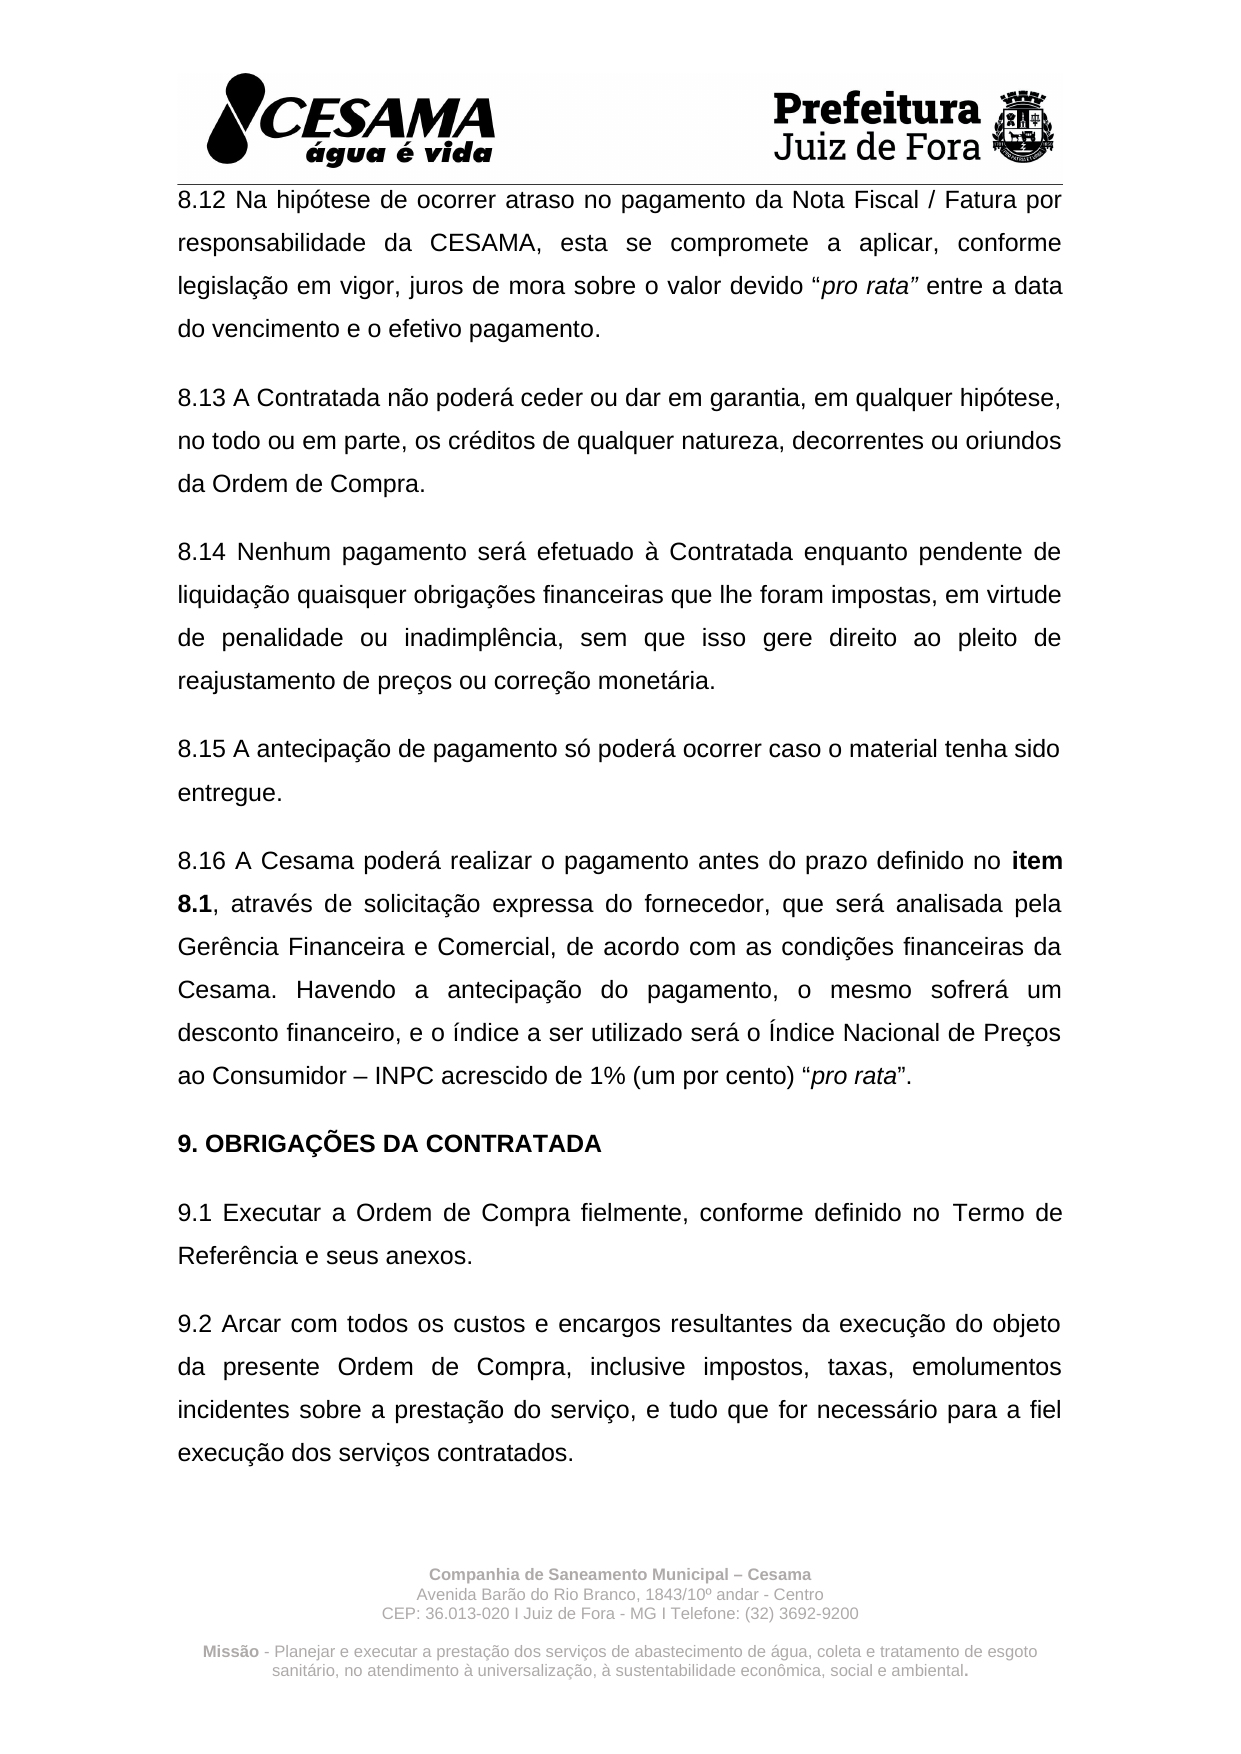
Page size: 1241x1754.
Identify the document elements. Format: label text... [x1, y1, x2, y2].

text 8.15 A antecipação de pagamento só poderá ocorrer caso o material tenha sido entregue. [177, 734, 1063, 806]
text 9.2 Arcar com todos os custos e encargos resultantes da execução do objeto da presente Ordem de Compra, inclusive impostos, taxas, emolumentos incidentes sobre a prestação do serviço, e tudo que for necessário para a fiel execução dos serviços contratados. [177, 1309, 1063, 1467]
picture [177, 73, 1063, 185]
text 8.12 Na hipótese de ocorrer atraso no pagamento da Nota Fiscal / Fatura por responsabilidade da CESAMA, esta se compromete a aplicar, conforme legislação em vigor, juros de mora sobre o valor devido “pro rata” entre a data do vencimento e o efetivo pagamento. [177, 185, 1063, 343]
subtitle 9. OBRIGAÇÕES DA CONTRATADA [177, 1129, 1063, 1158]
text 8.14 Nenhum pagamento será efetuado à Contratada enquanto pendente de liquidação quaisquer obrigações financeiras que lhe foram impostas, em virtude de penalidade ou inadimplência, sem que isso gere direito ao pleito de reajustamento de preços ou correção monetária. [177, 537, 1063, 695]
text 8.13 A Contratada não poderá ceder ou dar em garantia, em qualquer hipótese, no todo ou em parte, os créditos de qualquer natureza, decorrentes ou oriundos da Ordem de Compra. [177, 382, 1063, 497]
text 8.16 A Cesama poderá realizar o pagamento antes do prazo definido no item 8.1, através de solicitação expressa do fornecedor, que será analisada pela Gerência Financeira e Comercial, de acordo com as condições financeiras da Cesama. Havendo a antecipação do pagamento, o mesmo sofrerá um desconto financeiro, e o índice a ser utilizado será o Índice Nacional de Preços ao Consumidor – INPC acrescido de 1% (um por cento) “pro rata”. [177, 846, 1063, 1090]
text 9.1 Executar a Ordem de Compra fielmente, conforme definido no Termo de Referência e seus anexos. [177, 1197, 1063, 1269]
